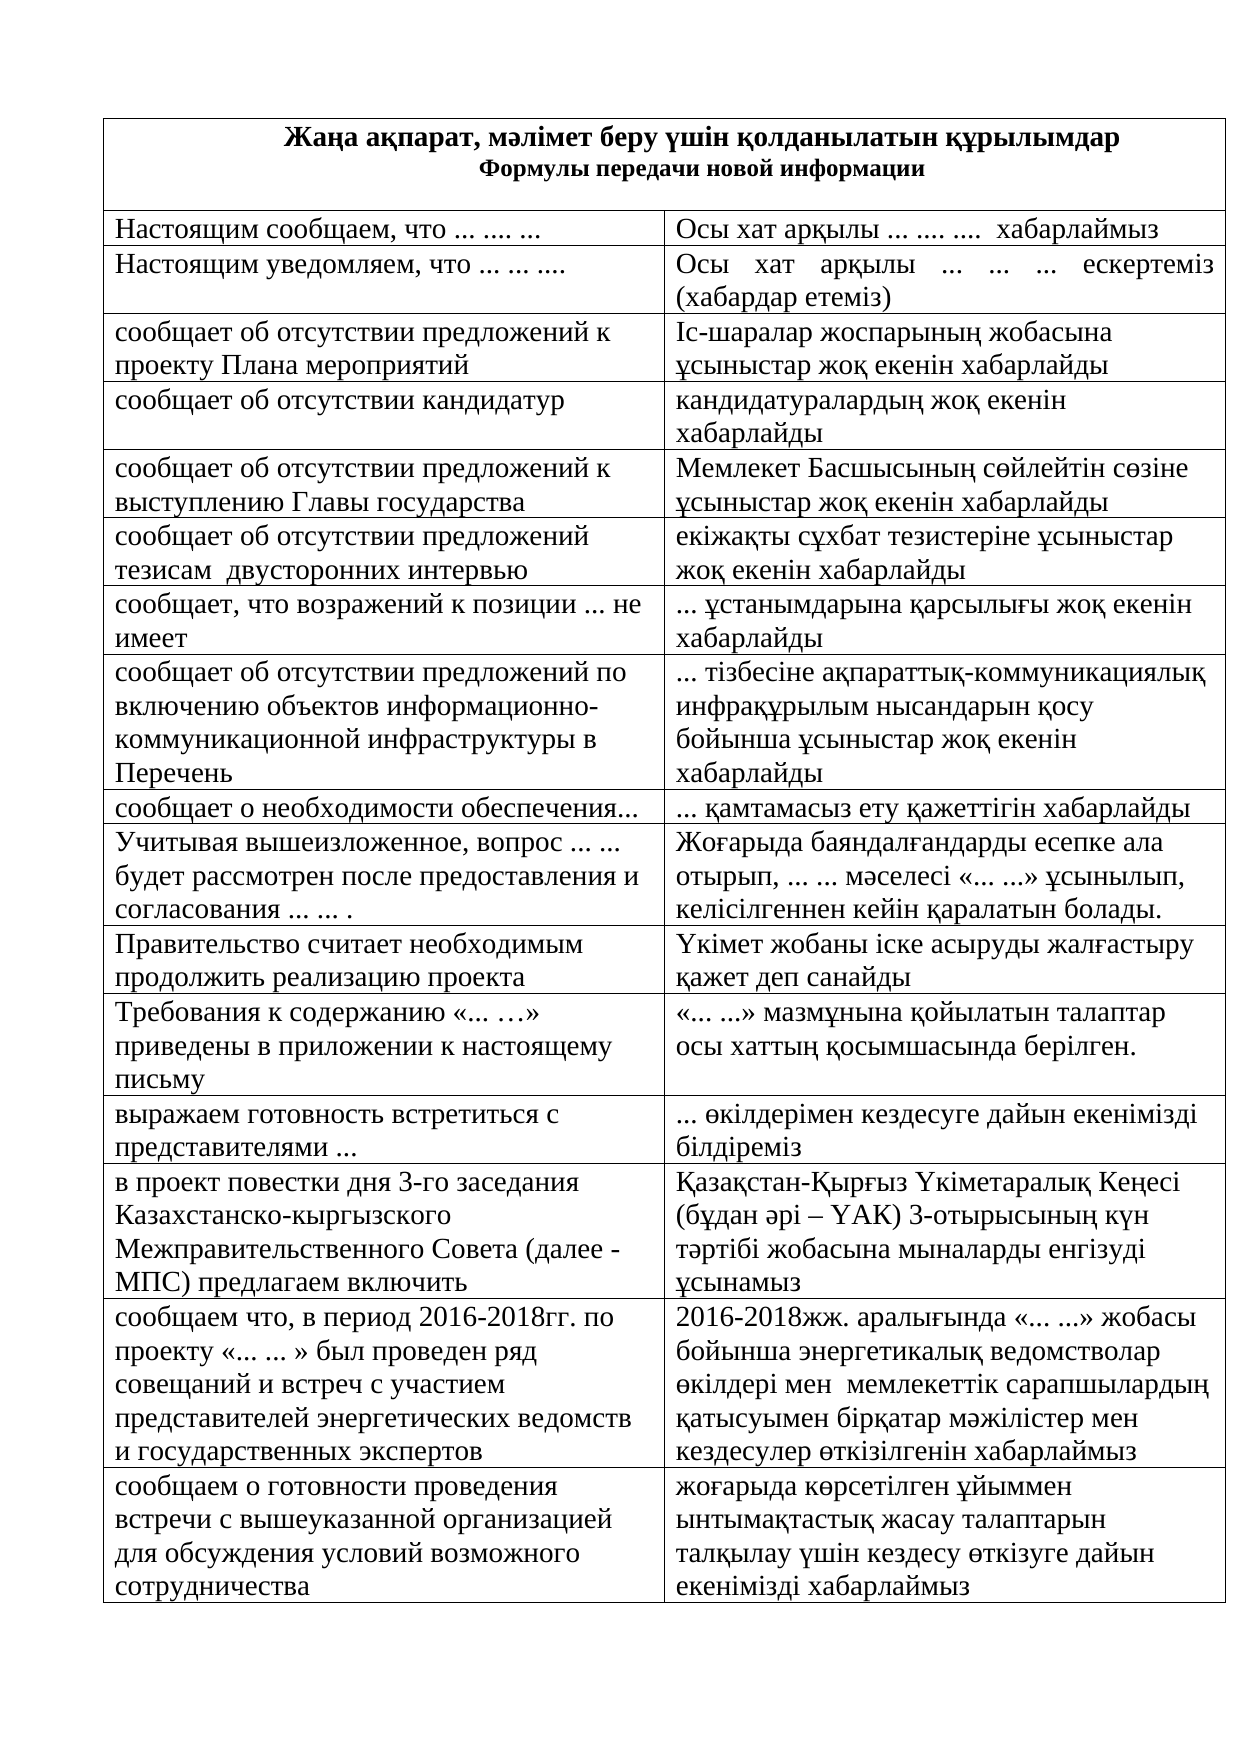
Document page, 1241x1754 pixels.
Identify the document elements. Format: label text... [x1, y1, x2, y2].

table_cell Осы хат арқылы ... ... ... ескертеміз (хабардар етеміз) [665, 246, 1225, 313]
table_cell Іс-шаралар жоспарының жобасына ұсыныстар жоқ екенін хабарлайды [665, 314, 1225, 381]
table_cell Правительство считает необходимым продолжить реализацию проекта [104, 926, 664, 993]
table_cell сообщает об отсутствии кандидатур [104, 382, 664, 449]
table_cell ... ұстанымдарына қарсылығы жоқ екенін хабарлайды [665, 586, 1225, 653]
table_cell Мемлекет Басшысының сөйлейтін сөзіне ұсыныстар жоқ екенін хабарлайды [665, 450, 1225, 517]
table_cell Жоғарыда баяндалғандарды есепке ала отырып, ... ... мәселесі «... ...» ұсынылып, келісілгеннен кейін қаралатын болады. [665, 824, 1225, 925]
table_cell 2016-2018жж. аралығында «... ...» жобасы бойынша энергетикалық ведомстволар өкілдері мен мемлекеттік сарапшылардың қатысуымен бірқатар мәжілістер мен кездесулер өткізілгенін хабарлаймыз [665, 1299, 1225, 1467]
table_cell сообщает о необходимости обеспечения... [104, 790, 664, 823]
table_cell сообщаем что, в период 2016-2018гг. по проекту «... ... » был проведен ряд совещаний и встреч с участием представителей энергетических ведомств и государственных экспертов [104, 1299, 664, 1467]
table_cell сообщает об отсутствии предложений к выступлению Главы государства [104, 450, 664, 517]
table_cell сообщаем о готовности проведения встречи с вышеуказанной организацией для обсуждения условий возможного сотрудничества [104, 1468, 664, 1602]
table_cell сообщает об отсутствии предложений по включению объектов информационно-коммуникационной инфраструктуры в Перечень [104, 655, 664, 789]
table_cell Учитывая вышеизложенное, вопрос ... ... будет рассмотрен после предоставления и согласования ... ... . [104, 824, 664, 925]
table_cell Қазақстан-Қырғыз Үкіметаралық Кеңесі (бұдан әрі – ҮАК) 3-отырысының күн тәртібі жобасына мыналарды енгізуді ұсынамыз [665, 1164, 1225, 1298]
table_cell сообщает об отсутствии предложений к проекту Плана мероприятий [104, 314, 664, 381]
table_cell Настоящим уведомляем, что ... ... .... [104, 246, 664, 313]
table_cell Үкімет жобаны іске асыруды жалғастыру қажет деп санайды [665, 926, 1225, 993]
table_cell Осы хат арқылы ... .... .... хабарлаймыз [665, 211, 1225, 245]
table_cell жоғарыда көрсетілген ұйыммен ынтымақтастық жасау талаптарын талқылау үшін кездесу өткізуге дайын екенімізді хабарлаймыз [665, 1468, 1225, 1602]
table_cell ... өкілдерімен кездесуге дайын екенімізді білдіреміз [665, 1096, 1225, 1163]
table_cell выражаем готовность встретиться с представителями ... [104, 1096, 664, 1163]
table_cell ... тізбесіне ақпараттық-коммуникациялық инфрақұрылым нысандарын қосу бойынша ұсыныстар жоқ екенін хабарлайды [665, 655, 1225, 789]
table_cell кандидатуралардың жоқ екенін хабарлайды [665, 382, 1225, 449]
table_cell сообщает, что возражений к позиции ... не имеет [104, 586, 664, 653]
table_cell екіжақты сұхбат тезистеріне ұсыныстар жоқ екенін хабарлайды [665, 518, 1225, 585]
table_header Жаңа ақпарат, мәлімет беру үшін қолданылатын құрылымдар Формулы передачи новой информации [104, 119, 1225, 210]
table_cell Требования к содержанию «... …» приведены в приложении к настоящему письму [104, 994, 664, 1095]
table_cell в проект повестки дня 3-го заседания Казахстанско-кыргызского Межправительственного Совета (далее - МПС) предлагаем включить [104, 1164, 664, 1298]
table_cell сообщает об отсутствии предложений тезисам двусторонних интервью [104, 518, 664, 585]
table_cell ... қамтамасыз ету қажеттігін хабарлайды [665, 790, 1225, 823]
table_cell Настоящим сообщаем, что ... .... ... [104, 211, 664, 245]
table_cell «... ...» мазмұнына қойылатын талаптар осы хаттың қосымшасында берілген. [665, 994, 1225, 1095]
